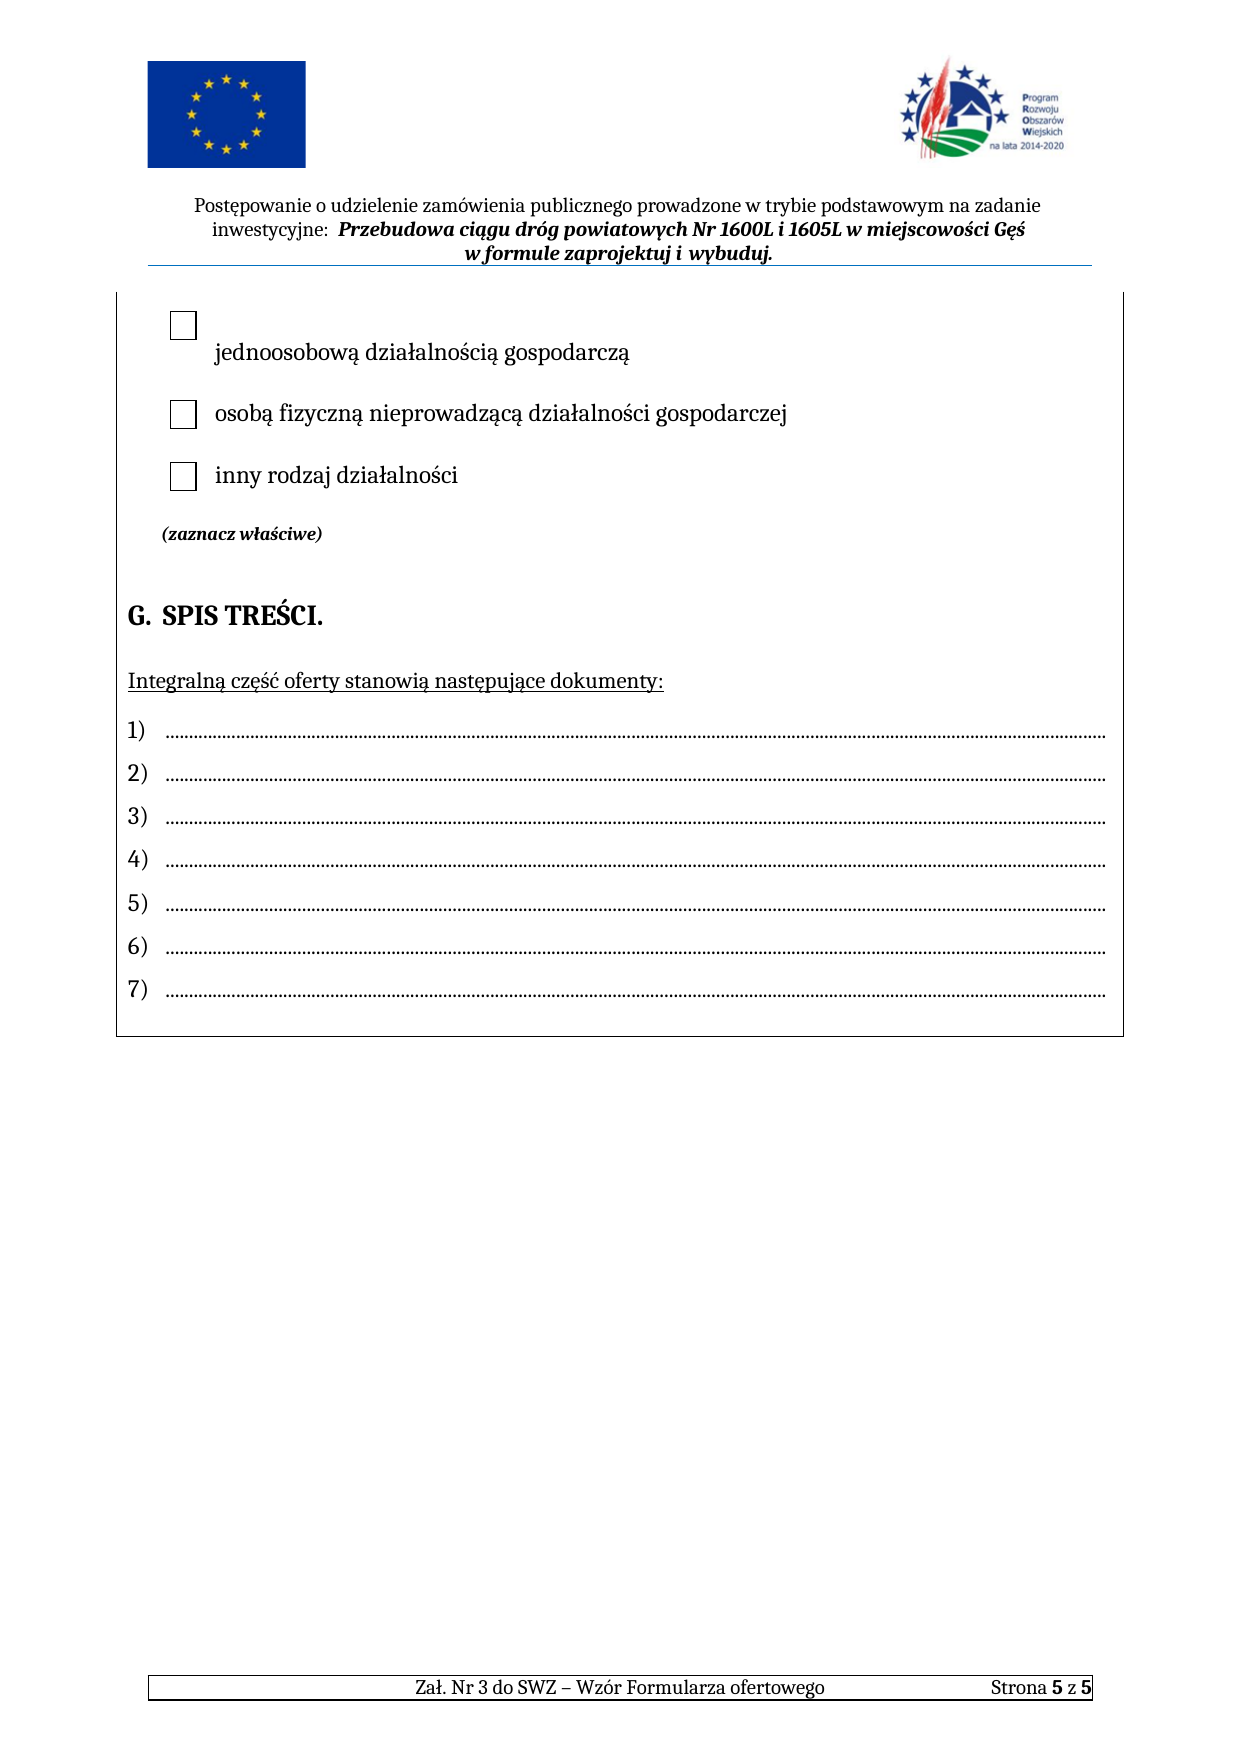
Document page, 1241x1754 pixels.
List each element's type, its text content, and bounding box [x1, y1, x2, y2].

picture [893, 50, 1077, 168]
table_cell SPIS TREŚCI. Integralną część oferty stanowią następujące dokumenty: ........................................................................................................................................................................................................ ........................................................................................................................................................................................................ ........................................................................................................................................................................................................ ........................................................................................................................................................................................................ ........................................................................................................................................................................................................ ........................................................................................................................................................................................................ ........................................................................................................................................................................................................ [117, 586, 1123, 1036]
picture [147, 61, 306, 168]
